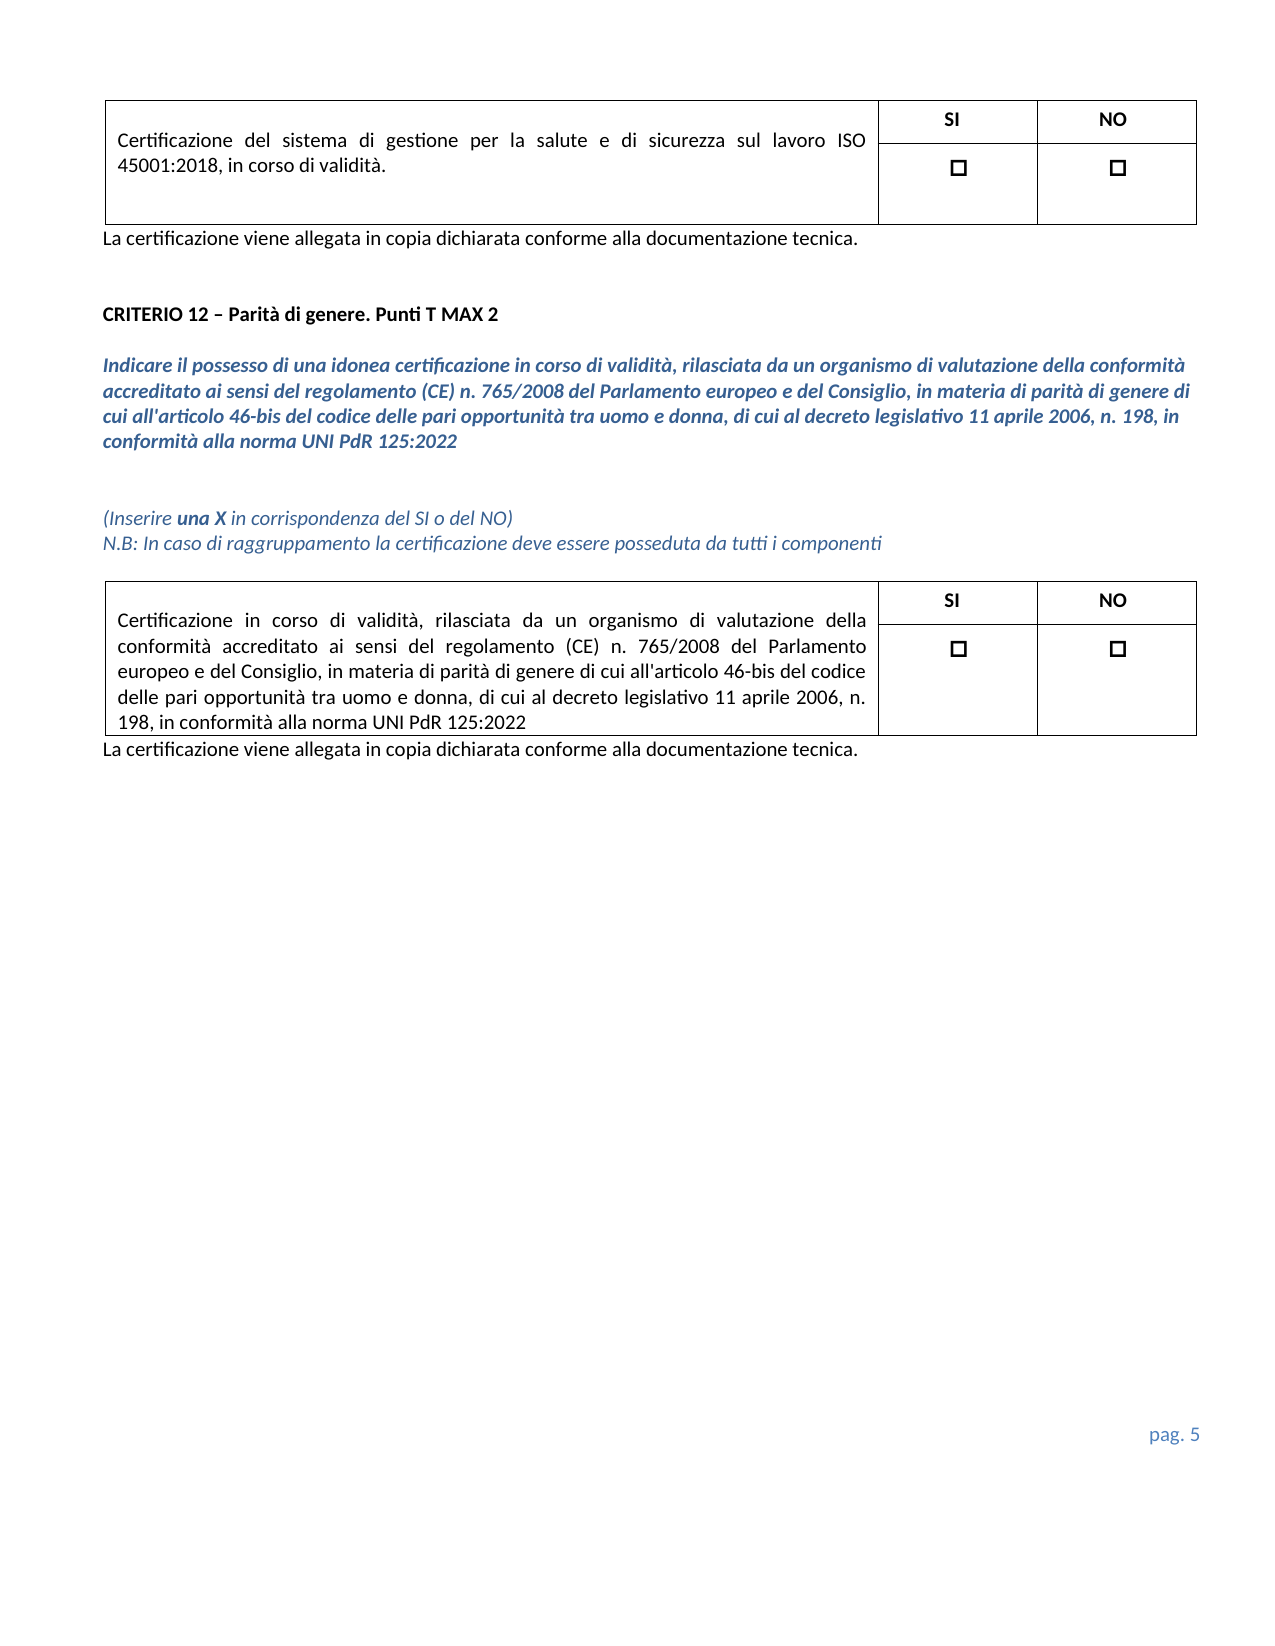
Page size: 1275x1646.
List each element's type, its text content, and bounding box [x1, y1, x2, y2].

subtitle La certificazione viene allegata in copia dichiarata conforme alla documentazione tecnica. [103, 736, 1200, 761]
subtitle La certificazione viene allegata in copia dichiarata conforme alla documentazione tecnica. [103, 225, 1200, 251]
table_cell □ [879, 144, 1037, 224]
subtitle CRITERIO 12 – Parità di genere. Punti T MAX 2 [103, 302, 1200, 327]
table_cell □ [1038, 144, 1196, 224]
table_cell □ [879, 625, 1037, 735]
text Indicare il possesso di una idonea certificazione in corso di validità, rilasciata da un organismo di valutazione della conformità accreditato ai sensi del regolamento (CE) n. 765/2008 del Parlamento europeo e del Consiglio, in materia di parità di genere di cui all'articolo 46-bis del codice delle pari opportunità tra uomo e donna, di cui al decreto legislativo 11 aprile 2006, n. 198, in conformità alla norma UNI PdR 125:2022 [103, 352, 1200, 454]
text N.B: In caso di raggruppamento la certificazione deve essere posseduta da tutti i componenti [103, 530, 1200, 556]
table_header Certificazione del sistema di gestione per la salute e di sicurezza sul lavoro ISO 45001:2018, in corso di validità. [106, 101, 878, 224]
table_header NO [1038, 101, 1196, 143]
table_header Certificazione in corso di validità, rilasciata da un organismo di valutazione della conformità accreditato ai sensi del regolamento (CE) n. 765/2008 del Parlamento europeo e del Consiglio, in materia di parità di genere di cui all'articolo 46-bis del codice delle pari opportunità tra uomo e donna, di cui al decreto legislativo 11 aprile 2006, n. 198, in conformità alla norma UNI PdR 125:2022 [106, 582, 878, 735]
table_header SI [879, 101, 1037, 143]
table_header NO [1038, 582, 1196, 624]
text (Inserire una X in corrispondenza del SI o del NO) [103, 505, 1200, 530]
table_cell □ [1038, 625, 1196, 735]
table_header SI [879, 582, 1037, 624]
